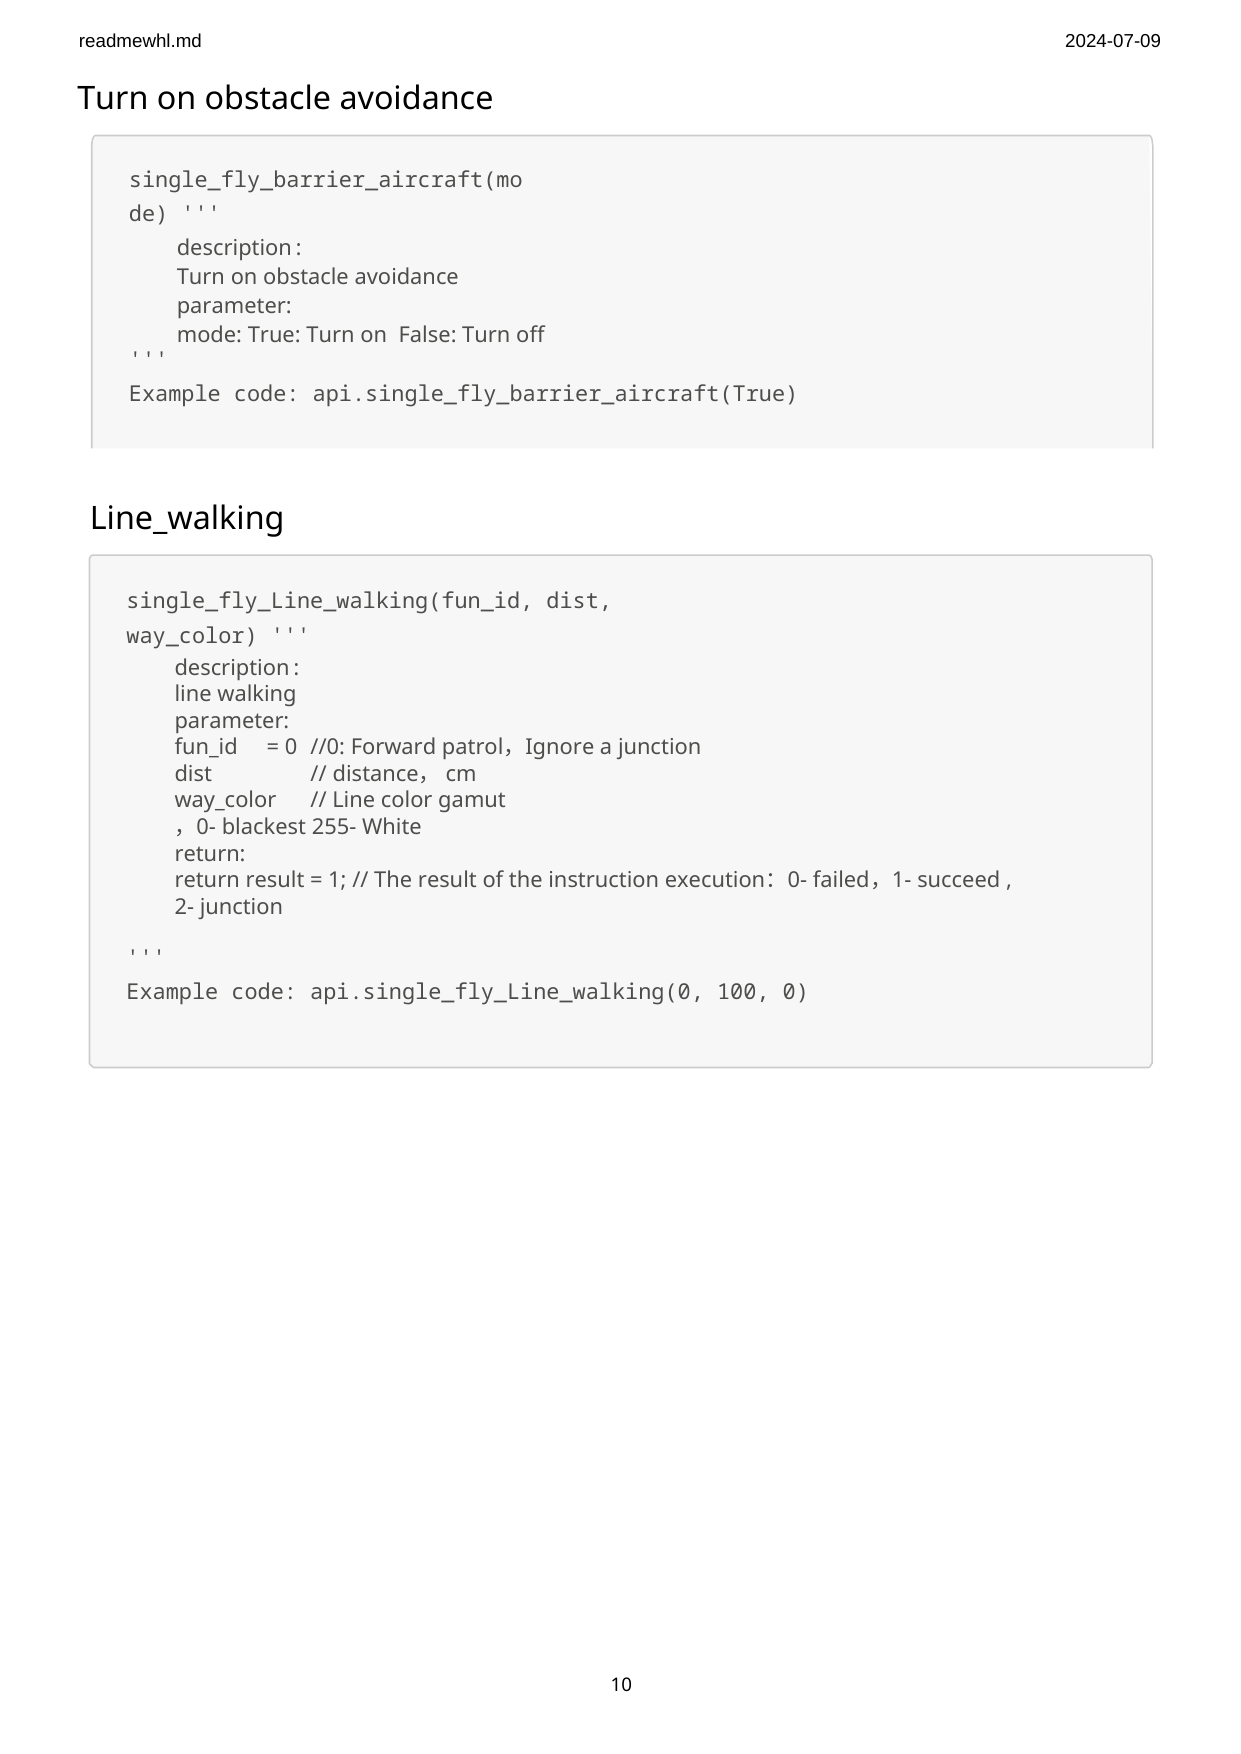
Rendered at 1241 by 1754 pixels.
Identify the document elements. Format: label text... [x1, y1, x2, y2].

text Turn on obstacle avoidance [77, 75, 1165, 119]
text Line_walking [89, 495, 1165, 539]
